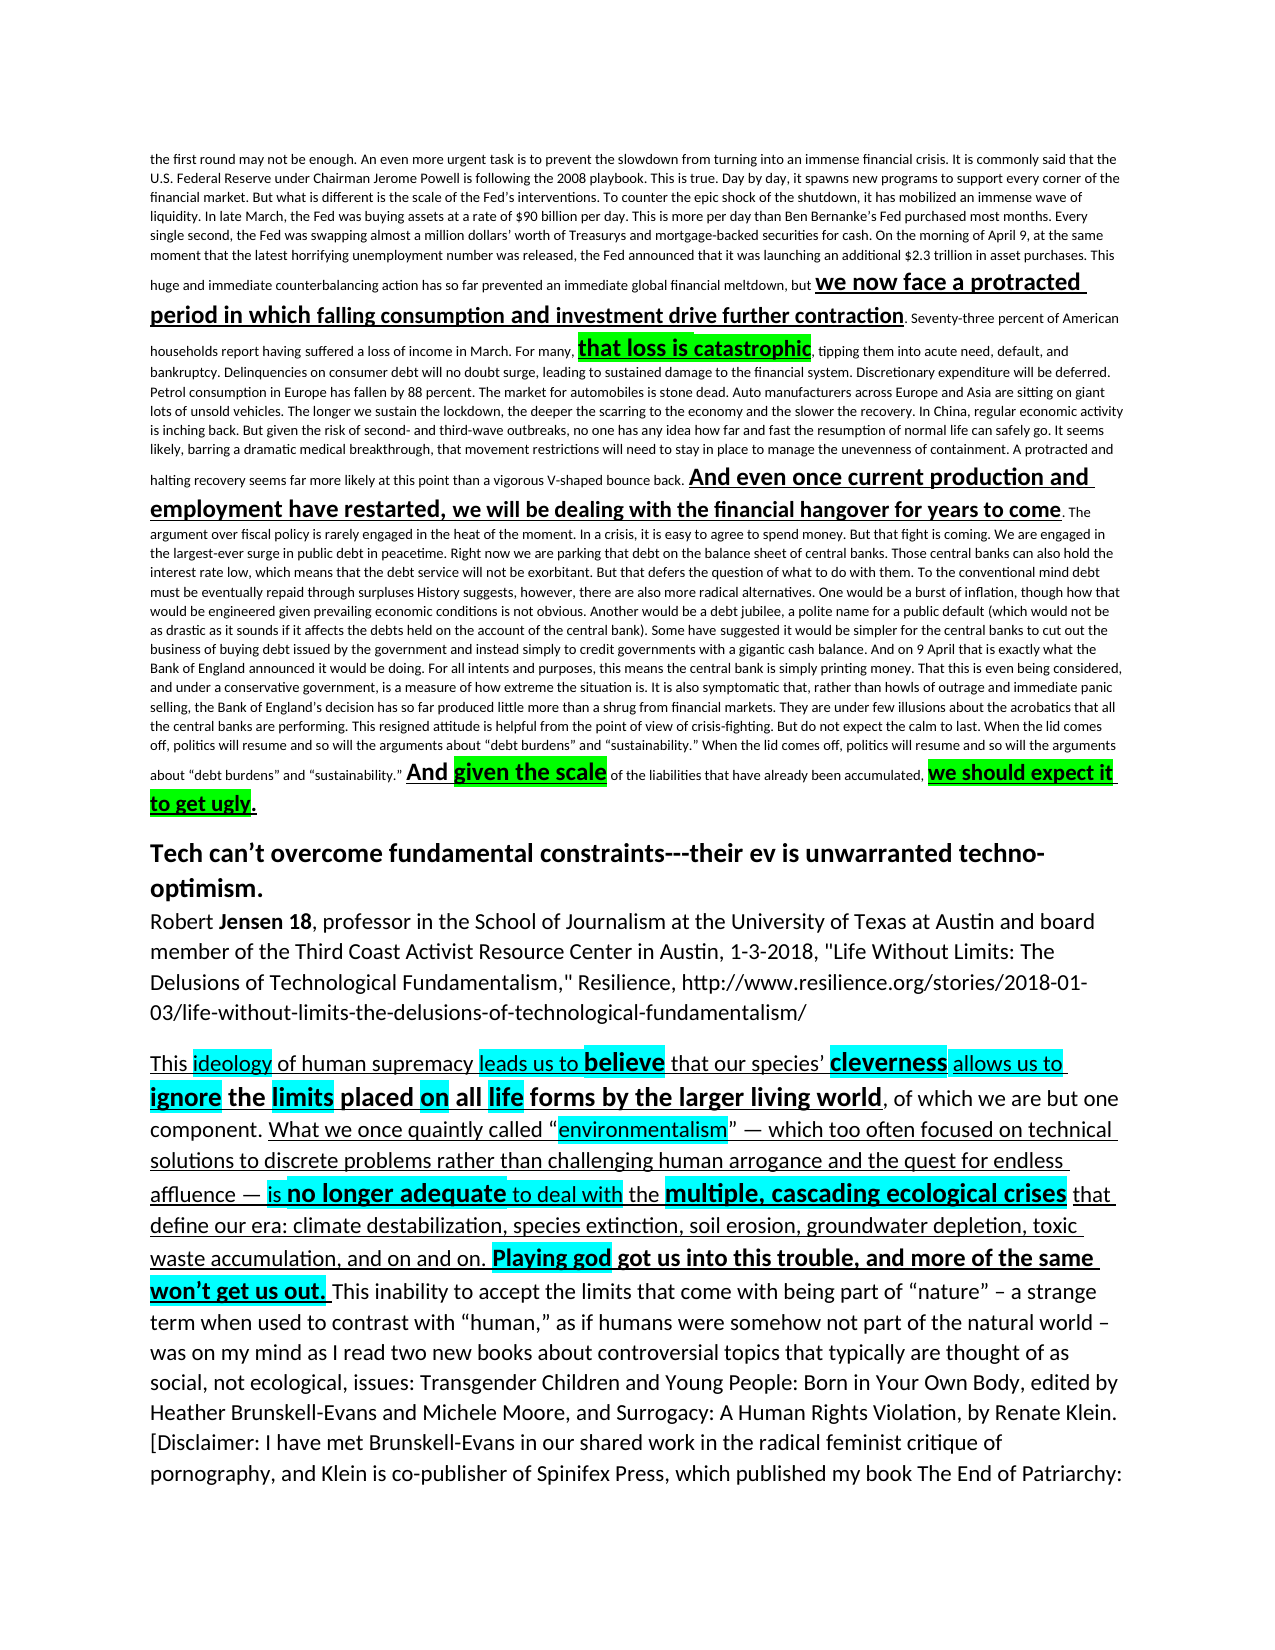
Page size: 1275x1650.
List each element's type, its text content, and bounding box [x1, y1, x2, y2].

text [150, 150, 1125, 817]
text Robert Jensen 18, professor in the School of Journalism at the University of Texas at Austin and board member of the Third Coast Activist Resource Center in Austin, 1-3-2018, "Life Without Limits: The Delusions of Technological Fundamentalism," Resilience, http://www.resilience.org/stories/2018-01-03/life-without-limits-the-delusions-of-technological-fundamentalism/ [150, 907, 1125, 1026]
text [150, 1045, 1125, 1487]
text Tech can’t overcome fundamental constraints---their ev is unwarranted techno-optimism. [150, 836, 1125, 905]
